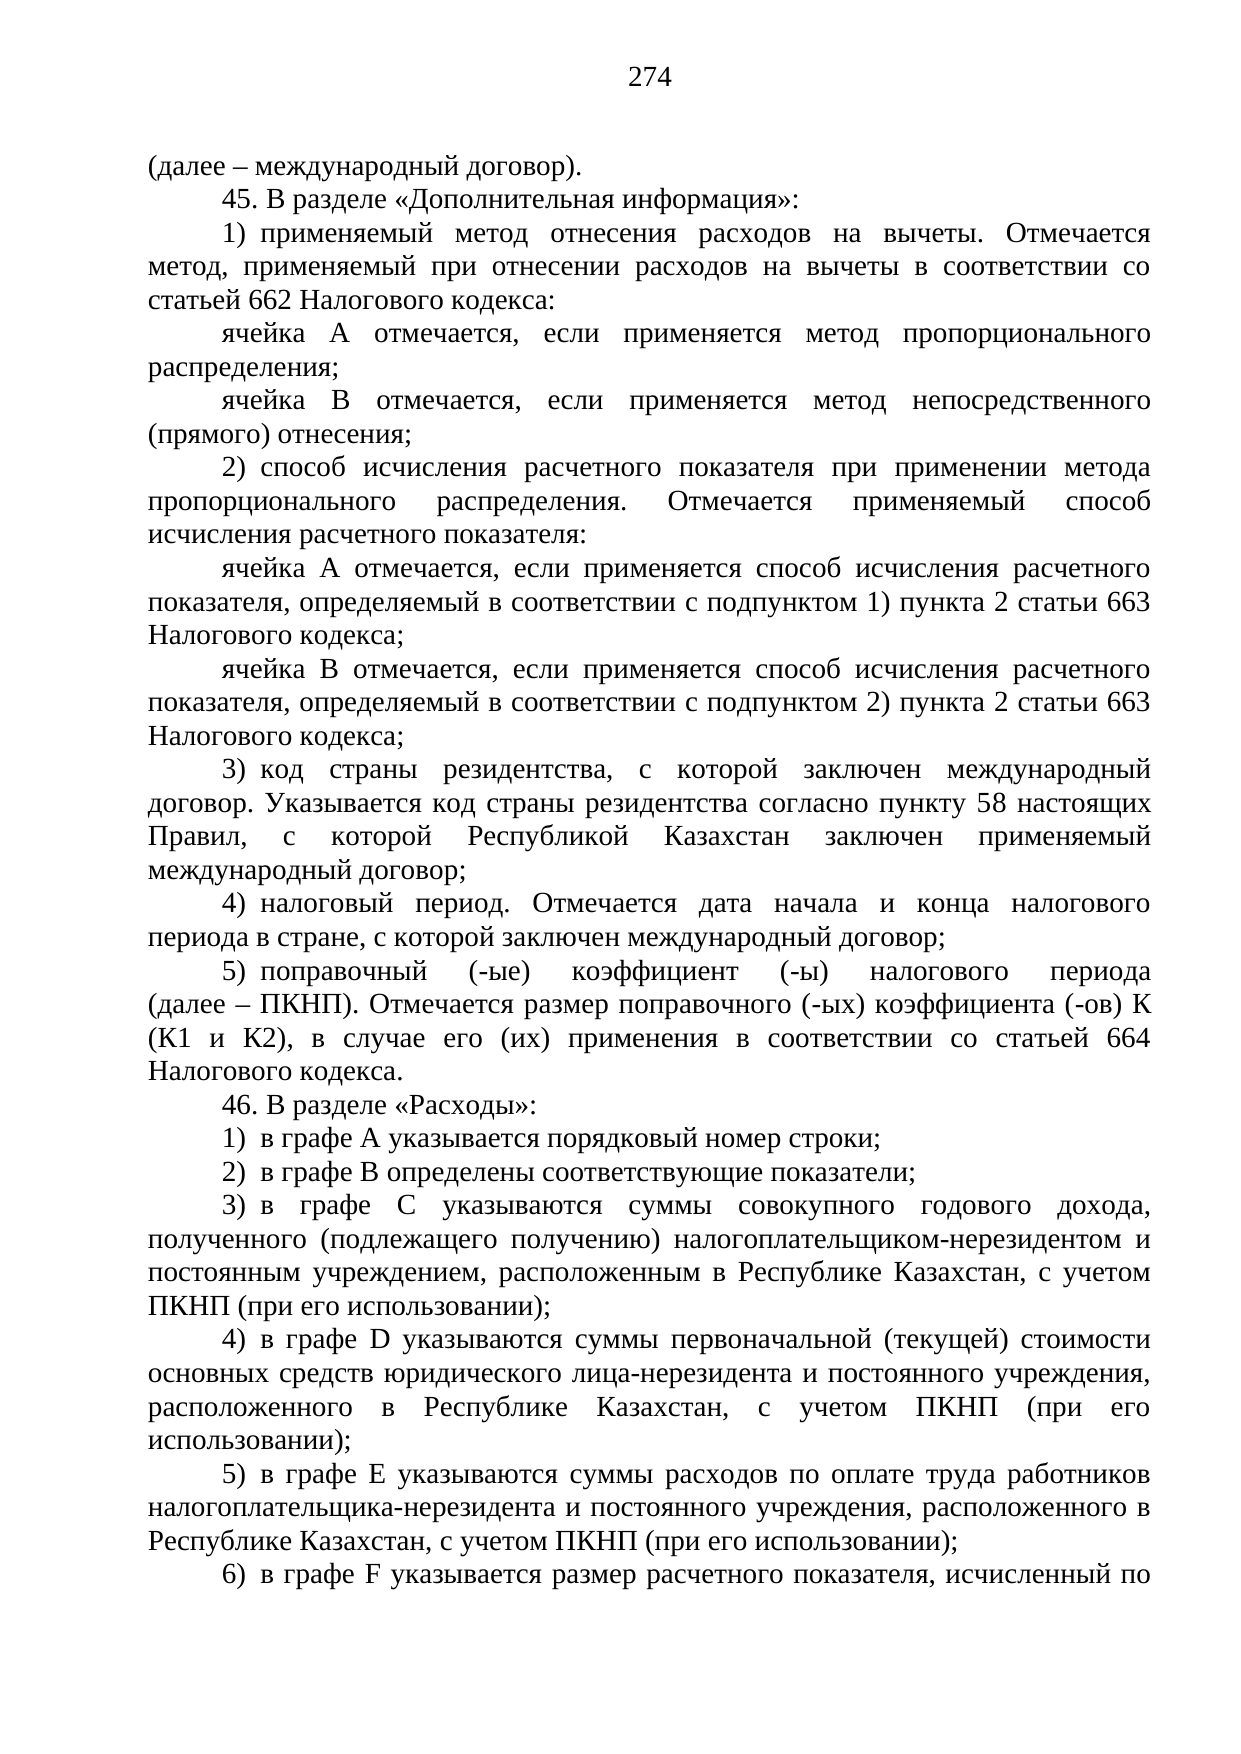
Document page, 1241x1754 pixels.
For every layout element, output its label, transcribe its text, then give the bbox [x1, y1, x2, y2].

list в графе С указываются смы совокупного годового дохода, полученного (подлежащего получению) налогоплательщиком-нерезидентом и постоянным учреждением, расположенным в Республике Казахстан, с учетом ПКНП (при его использовании); [148, 1187, 1152, 1322]
list налоговый период. Отмечается дата начала и конца налогового периода в стране, с которой заключен международный договор; [148, 886, 1152, 953]
list применяемый метод отнесения расходов на вычеты. Отмечается метод, применяемый при отнесении расходов на вычеты в соответствии со статьей 662 Налогового кодекса: [148, 215, 1152, 315]
list в графе Е указываются смы расходов по оплате труда работников налогоплательщика-нерезидента и постоянного учреждения, расположенного в Республике Казахстан, с учетом ПКНП (при его использовании); [148, 1456, 1152, 1556]
text ячейка А отмечается, если применяется способ исчисления расчетного показателя, определяемый в соответствии с подпунктом 1) пункта 2 статьи 663 Налогового кодекса; [148, 550, 1152, 651]
list поправочный (-ые) коэффициент (-ы) налогового периода (далее – ПКНП). Отмечается размер поправочного (-ых) коэффициента (-ов) К (К1 и К2), в случае его (их) применения в соответствии со статьей 664 Налогового кодекса. [148, 953, 1152, 1087]
text ячейка А отмечается, если применяется метод пропорционального распределения; [148, 315, 1152, 382]
list в графе D указываются смы первоначальной (текущей) стоимости основных средств юридического лица-нерезидента и постоянного учреждения, расположенного в Республике Казахстан, с учетом ПКНП (при его использовании); [148, 1322, 1152, 1456]
list в графе А указывается порядковый номер строки; [148, 1120, 1152, 1154]
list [148, 1556, 1152, 1590]
list В разделе «Дополнительная информация»: [148, 181, 1152, 215]
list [148, 148, 1152, 181]
text ячейка В отмечается, если применяется способ исчисления расчетного показателя, определяемый в соответствии с подпунктом 2) пункта 2 статьи 663 Налогового кодекса; [148, 651, 1152, 751]
text ячейка В отмечается, если применяется метод непосредственного (прямого) отнесения; [148, 382, 1152, 449]
list в графе В определены соответствующие показатели; [148, 1154, 1152, 1187]
list способ исчисления расчетного показателя при применении метода пропорционального распределения. Отмечается применяемый способ исчисления расчетного показателя: [148, 449, 1152, 550]
list код страны резидентства, с которой заключен международный договор. Указывается код страны резидентства согласно пункту 58 настоящих Правил, с которой Республикой Казахстан заключен применяемый международный договор; [148, 751, 1152, 886]
list В разделе «Расходы»: [148, 1087, 1152, 1120]
